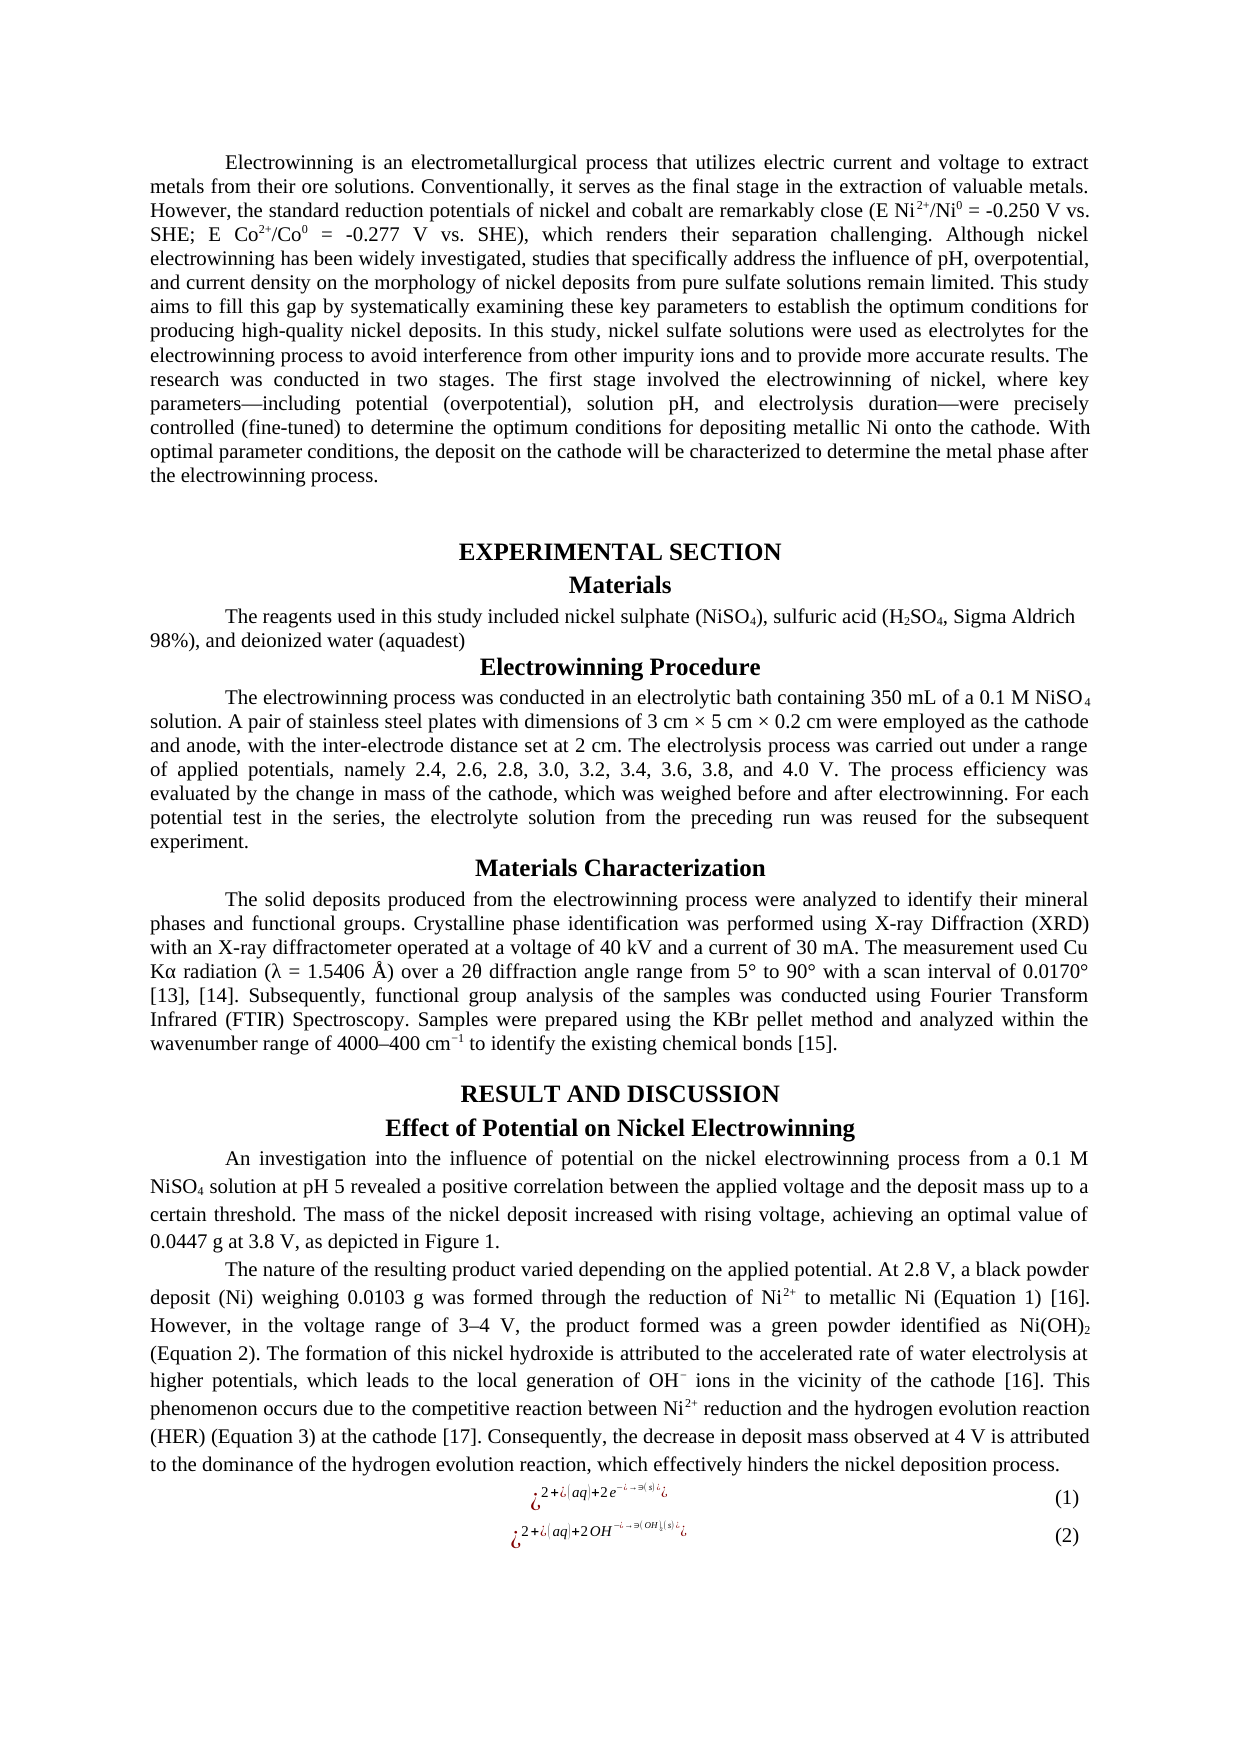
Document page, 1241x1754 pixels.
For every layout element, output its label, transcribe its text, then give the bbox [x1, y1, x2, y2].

text The electrowinning process was conducted in an electrolytic bath containing 350 mL of a 0.1 M NiSO4​ solution. A pair of stainless steel plates with dimensions of 3 cm × 5 cm × 0.2 cm were employed as the cathode and anode, with the inter-electrode distance set at 2 cm. The electrolysis process was carried out under a range of applied potentials, namely 2.4, 2.6, 2.8, 3.0, 3.2, 3.4, 3.6, 3.8, and 4.0 V. The process efficiency was evaluated by the change in mass of the cathode, which was weighed before and after electrowinning. For each potential test in the series, the electrolyte solution from the preceding run was reused for the subsequent experiment. [150, 685, 1090, 853]
text Materials [150, 570, 1090, 599]
text Materials Characterization [150, 853, 1090, 882]
table_cell (2) [973, 1518, 1090, 1557]
text The nature of the resulting product varied depending on the applied potential. At 2.8 V, a black powder deposit (Ni) weighing 0.0103 g was formed through the reduction of Ni2+ to metallic Ni (Equation 1) . However, in the voltage range of 3–4 V, the product formed was a green powder identified as Ni(OH)2​ (Equation 2). The formation of this nickel hydroxide is attributed to the accelerated rate of water electrolysis at higher potentials, which leads to the local generation of OH− ions in the vicinity of the cathode . This phenomenon occurs due to the competitive reaction between Ni2+ reduction and the hydrogen evolution reaction (HER) (Equation 3) at the cathode . Consequently, the decrease in deposit mass observed at 4 V is attributed to the dominance of the hydrogen evolution reaction, which effectively hinders the nickel deposition process. [150, 1257, 1090, 1476]
text Effect of Potential on Nickel Electrowinning [150, 1113, 1090, 1141]
subtitle RESULT AND DISCUSSION [150, 1079, 1090, 1108]
table_header (1) [973, 1480, 1090, 1518]
text An investigation into the influence of potential on the nickel electrowinning process from a 0.1 M NiSO4​ solution at pH 5 revealed a positive correlation between the applied voltage and the deposit mass up to a certain threshold. The mass of the nickel deposit increased with rising voltage, achieving an optimal value of 0.0447 g at 3.8 V, as depicted in Figure 1. [150, 1146, 1090, 1253]
text The solid deposits produced from the electrowinning process were analyzed to identify their mineral phases and functional groups. Crystalline phase identification was performed using X-ray Diffraction (XRD) with an X-ray diffractometer operated at a voltage of 40 kV and a current of 30 mA. The measurement used Cu Kα radiation (λ = 1.5406 Å) over a 2θ diffraction angle range from 5° to 90° with a scan interval of 0.0170° . Subsequently, functional group analysis of the samples was conducted using Fourier Transform Infrared (FTIR) Spectroscopy. Samples were prepared using the KBr pellet method and analyzed within the wavenumber range of 4000–400 cm−1 to identify the existing chemical bonds . [150, 887, 1090, 1055]
table_header [225, 1480, 973, 1518]
text The reagents used in this study included nickel sulphate (NiSO4​), sulfuric acid (H2​SO4, Sigma Aldrich 98%), and deionized water (aquadest) [150, 603, 1090, 652]
subtitle EXPERIMENTAL SECTION [150, 537, 1090, 566]
text Electrowinning is an electrometallurgical process that utilizes electric current and voltage to extract metals from their ore solutions. Conventionally, it serves as the final stage in the extraction of valuable metals. However, the standard reduction potentials of nickel and cobalt are remarkably close (E Ni2+/Ni0​ = -0.250 V vs. SHE; E Co2+/Co0​ = -0.277 V vs. SHE), which renders their separation challenging. Although nickel electrowinning has been widely investigated, studies that specifically address the influence of pH, overpotential, and current density on the morphology of nickel deposits from pure sulfate solutions remain limited. This study aims to fill this gap by systematically examining these key parameters to establish the optimum conditions for producing high-quality nickel deposits. In this study, nickel sulfate solutions were used as electrolytes for the electrowinning process to avoid interference from other impurity ions and to provide more accurate results. The research was conducted in two stages. The first stage involved the electrowinning of nickel, where key parameters—including potential (overpotential), solution pH, and electrolysis duration—were precisely controlled (fine-tuned) to determine the optimum conditions for depositing metallic Ni onto the cathode. With optimal parameter conditions, the deposit on the cathode will be characterized to determine the metal phase after the electrowinning process. [150, 150, 1090, 487]
text Electrowinning Procedure [150, 652, 1090, 680]
table_cell [225, 1518, 973, 1557]
